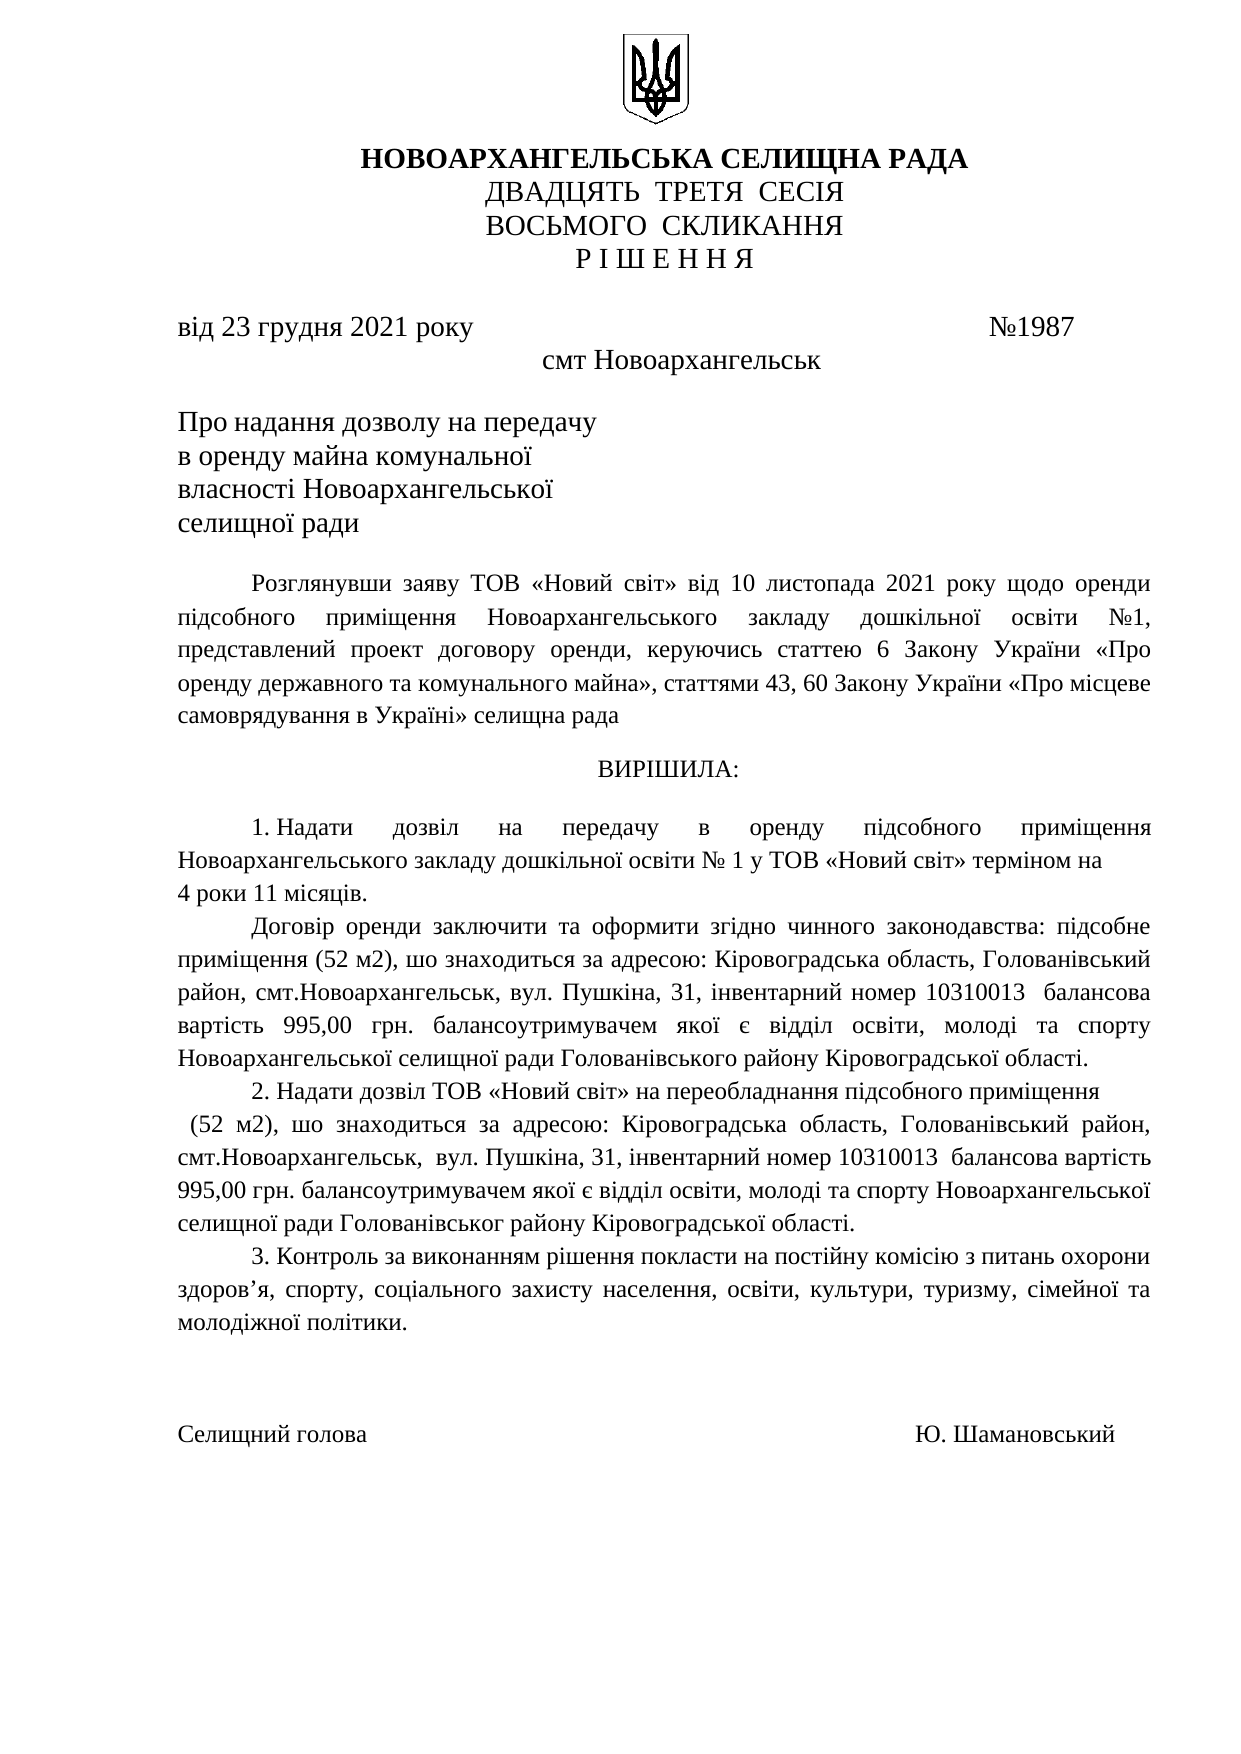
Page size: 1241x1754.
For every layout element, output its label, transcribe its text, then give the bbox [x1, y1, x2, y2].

picture [616, 30, 696, 131]
text ВОСЬМОГО СКЛИКАННЯ [177, 208, 1152, 242]
text 4 роки 11 місяців. [177, 878, 1152, 907]
text 3. Контроль за виконанням рішення покласти на постійну комісію з питань охорони здоров’я, спорту, соціального захисту населення, освіти, культури, туризму, сімейної та молодіжної політики. [177, 1241, 1152, 1336]
text Селищний голова Ю. Шамановський [177, 1419, 1152, 1447]
text Розглянувши заяву ТОВ «Новий світ» від 10 листопада 2021 року щодо оренди підсобного приміщення Новоархангельського закладу дошкільної освіти №1, представлений проект договору оренди, керуючись статтею 6 Закону України «Про оренду державного та комунального майна», статтями 43, 60 Закону України «Про місцеве самоврядування в Україні» селищна рада [177, 568, 1152, 729]
text ДВАДЦЯТЬ ТРЕТЯ СЕСІЯ [177, 174, 1152, 208]
text від 23 грудня 2021 року №1987 [177, 309, 1152, 342]
text Про надання дозволу на передачу [177, 404, 650, 438]
text (52 м2), шо знаходиться за адресою: Кіровоградська область, Голованівський район, смт.Новоархангельськ, вул. Пушкіна, 31, інвентарний номер 10310013 балансова вартість 995,00 грн. балансоутримувачем якої є відділ освіти, молоді та спорту Новоархангельської селищної ради Голованівськог району Кіровоградської області. [177, 1109, 1152, 1237]
text НОВОАРХАНГЕЛЬСЬКА СЕЛИЩНА РАДА [177, 141, 1152, 174]
text смт Новоархангельськ [177, 342, 1152, 376]
text 2. Надати дозвіл ТОВ «Новий світ» на переобладнання підсобного приміщення [177, 1076, 1152, 1105]
text 1. Надати дозвіл на передачу в оренду підсобного приміщення Новоархангельського закладу дошкільної освіти № 1 у ТОВ «Новий світ» терміном на [177, 812, 1152, 874]
text Договір оренди заключити та оформити згідно чинного законодавства: підсобне приміщення (52 м2), шо знаходиться за адресою: Кіровоградська область, Голованівський район, смт.Новоархангельськ, вул. Пушкіна, 31, інвентарний номер 10310013 балансова вартість 995,00 грн. балансоутримувачем якої є відділ освіти, молоді та спорту Новоархангельської селищної ради Голованівського району Кіровоградської області. [177, 911, 1152, 1072]
text в оренду майна комунальної власності Новоархангельської селищної ради [177, 438, 650, 539]
text ВИРІШИЛА: [409, 754, 927, 783]
text Р І Ш Е Н Н Я [177, 242, 1152, 275]
